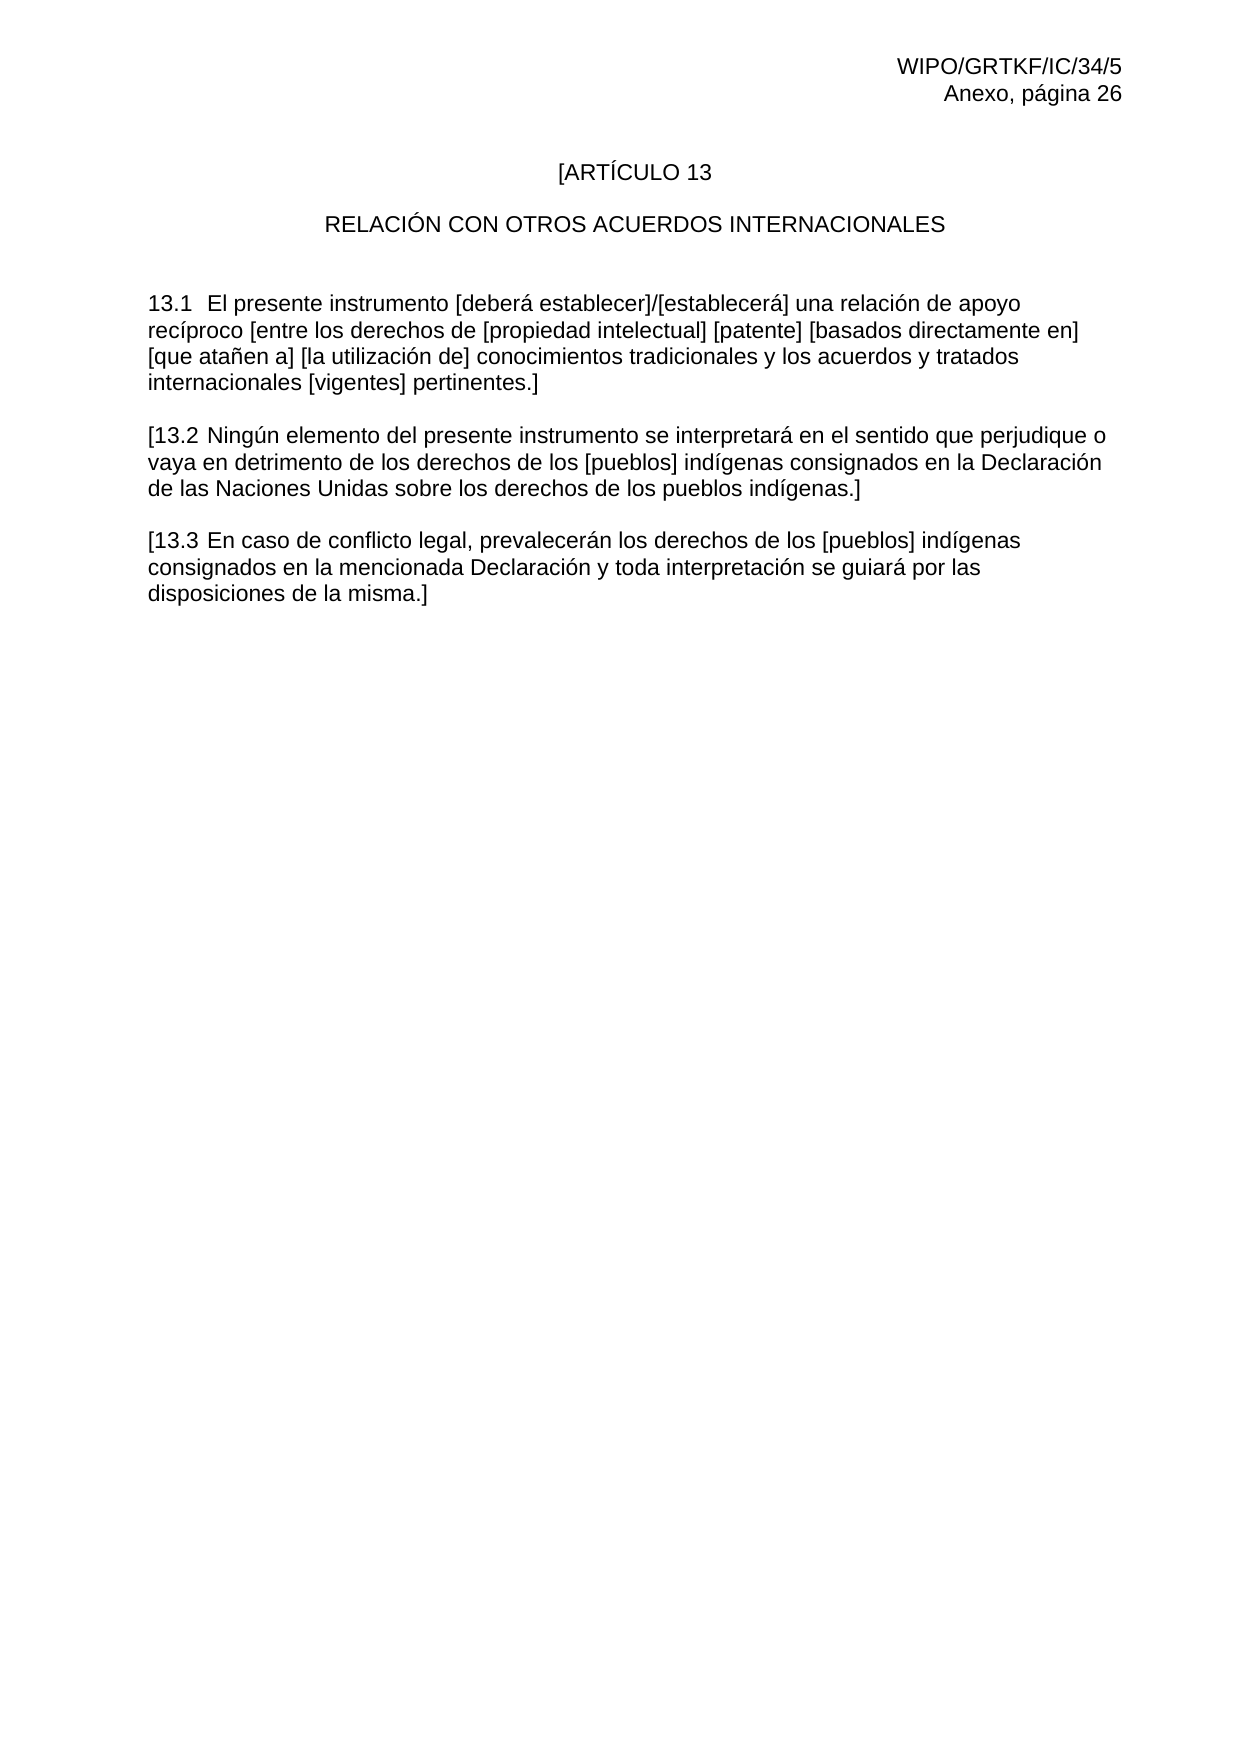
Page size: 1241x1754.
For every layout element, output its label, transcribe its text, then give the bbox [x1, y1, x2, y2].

text 13.1 El presente instrumento [deberá establecer]/[establecerá] una relación de apoyo recíproco [entre los derechos de [propiedad intelectual] [patente] [basados directamente en] [que atañen a] [la utilización de] conocimientos tradicionales y los acuerdos y tratados internacionales [vigentes] pertinentes.] [148, 290, 1122, 396]
text [ARTÍCULO 13 [148, 158, 1122, 185]
text [13.3 En caso de conflicto legal, prevalecerán los derechos de los [pueblos] indígenas consignados en la mencionada Declaración y toda interpretación se guiará por las disposiciones de la misma.] [148, 527, 1122, 607]
text [13.2 Ningún elemento del presente instrumento se interpretará en el sentido que perjudique o vaya en detrimento de los derechos de los [pueblos] indígenas consignados en la Declaración de las Naciones Unidas sobre los derechos de los pueblos indígenas.] [148, 422, 1122, 501]
text RELACIÓN CON OTROS ACUERDOS INTERNACIONALES [148, 211, 1122, 238]
